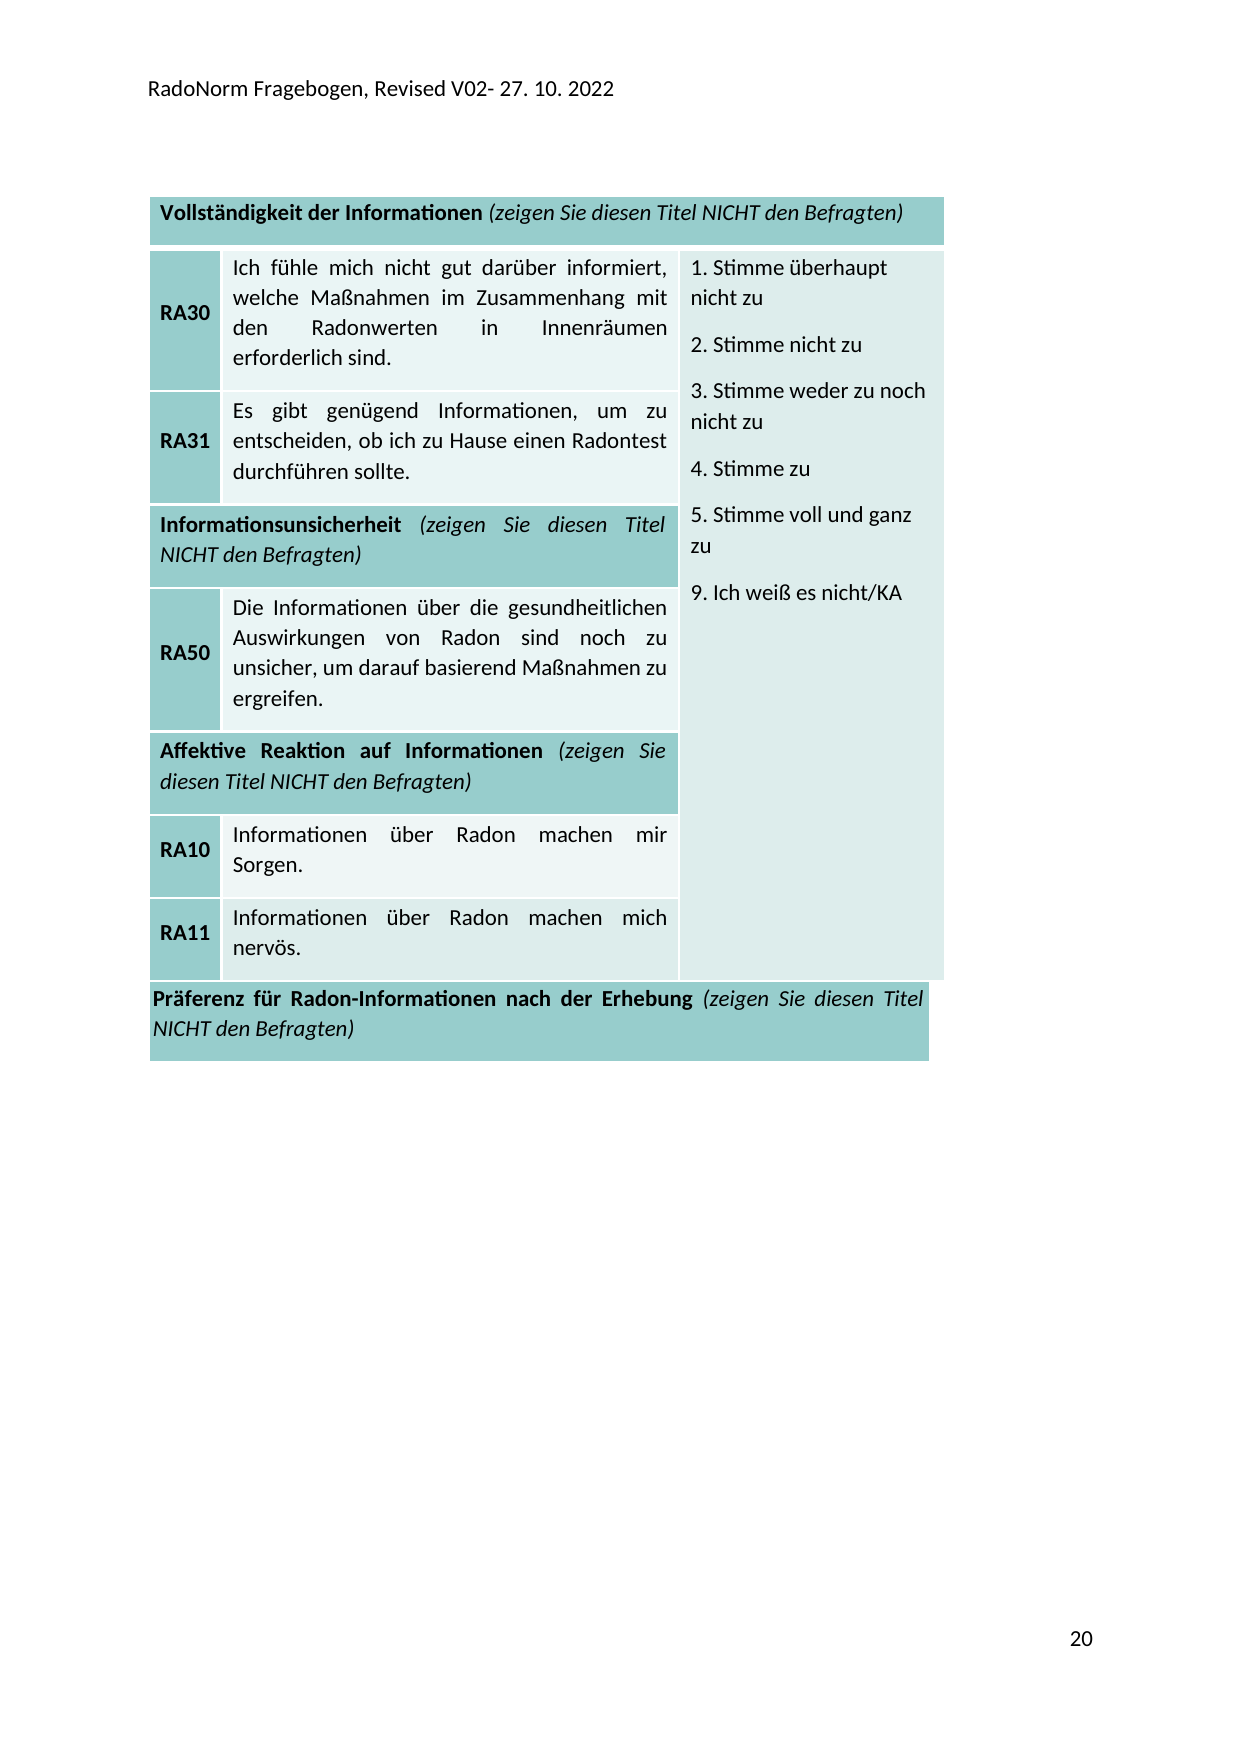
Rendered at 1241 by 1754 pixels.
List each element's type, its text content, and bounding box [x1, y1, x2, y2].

table_cell Präferenz für Radon-Informationen nach der Erhebung (zeigen Sie diesen Titel NICHT den Befragten) [150, 982, 929, 1061]
table_cell 1. Stimme überhaupt nicht zu 2. Stimme nicht zu 3. Stimme weder zu noch nicht zu 4. Stimme zu 5. Stimme voll und ganz zu 9. Ich weiß es nicht/KA [680, 251, 944, 980]
table_cell Die Informationen über die gesundheitlichen Auswirkungen von Radon sind noch zu unsicher, um darauf basierend Maßnahmen zu ergreifen. [223, 589, 678, 730]
table_cell RA31 [150, 392, 220, 503]
table_cell Ich fühle mich nicht gut darüber informiert, welche Maßnahmen im Zusammenhang mit den Radonwerten in Innenräumen erforderlich sind. [223, 251, 678, 390]
table_cell RA50 [150, 589, 220, 730]
table_cell Affektive Reaktion auf Informationen (zeigen Sie diesen Titel NICHT den Befragten) [150, 733, 678, 814]
table_cell Informationen über Radon machen mir Sorgen. [223, 816, 678, 897]
table_cell RA11 [150, 899, 220, 980]
table_cell RA10 [150, 816, 220, 897]
table_cell Es gibt genügend Informationen, um zu entscheiden, ob ich zu Hause einen Radontest durchführen sollte. [223, 392, 678, 503]
table_header Vollständigkeit der Informationen (zeigen Sie diesen Titel NICHT den Befragten) [150, 197, 944, 245]
table_cell RA30 [150, 251, 220, 390]
table_cell Informationsunsicherheit (zeigen Sie diesen Titel NICHT den Befragten) [150, 506, 678, 587]
table_cell Informationen über Radon machen mich nervös. [223, 899, 678, 980]
